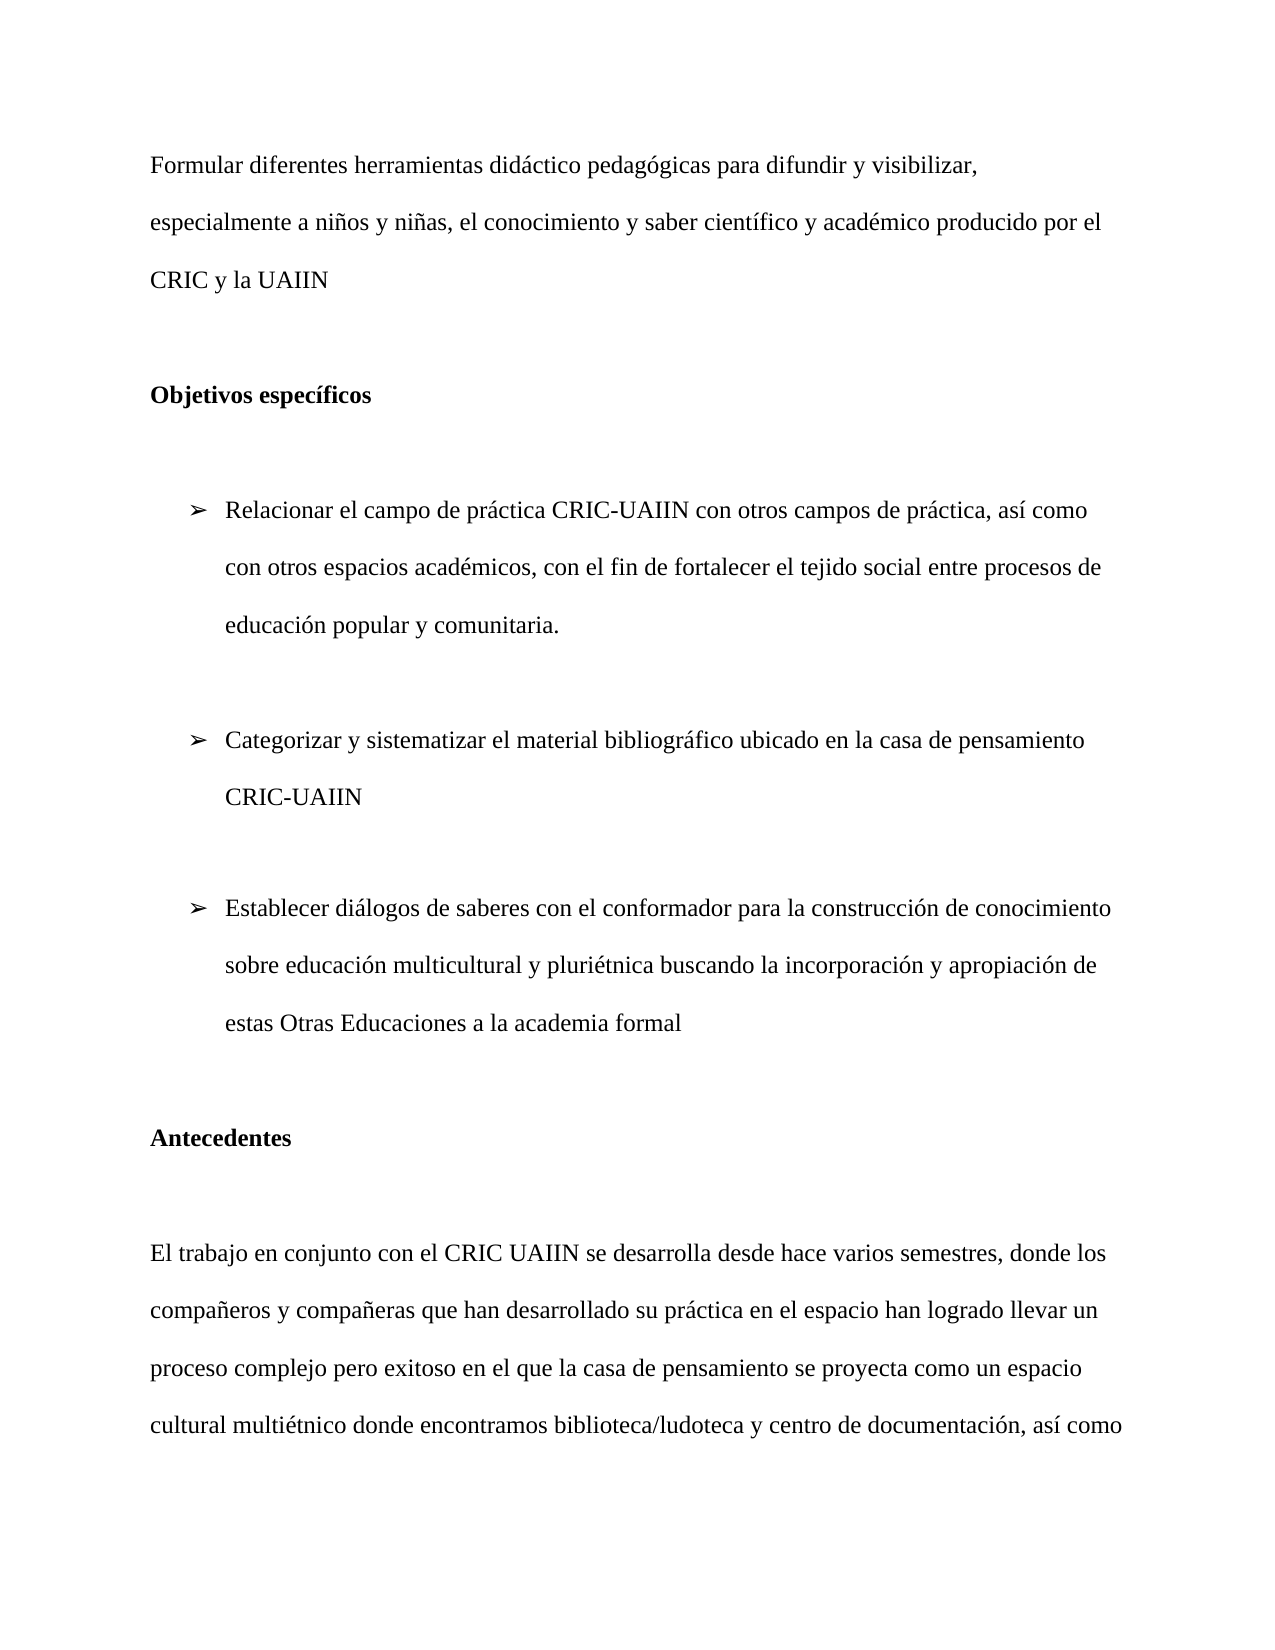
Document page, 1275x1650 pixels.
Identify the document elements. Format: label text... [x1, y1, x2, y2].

list Establecer diálogos de saberes con el conformador para la construcción de conocimiento sobre educación multicultural y pluriétnica buscando la incorporación y apropiación de estas Otras Educaciones a la academia formal [187, 893, 1125, 1036]
text Antecedentes [150, 1123, 1125, 1151]
text Formular diferentes herramientas didáctico pedagógicas para difundir y visibilizar, especialmente a niños y niñas, el conocimiento y saber científico y académico producido por el CRIC y la UAIIN [150, 150, 1125, 294]
text Objetivos específicos [150, 380, 1125, 409]
list Relacionar el campo de práctica CRIC-UAIIN con otros campos de práctica, así como con otros espacios académicos, con el fin de fortalecer el tejido social entre procesos de educación popular y comunitaria. [187, 495, 1125, 639]
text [150, 1238, 1125, 1439]
list Categorizar y sistematizar el material bibliográfico ubicado en la casa de pensamiento CRIC-UAIIN [187, 725, 1125, 811]
